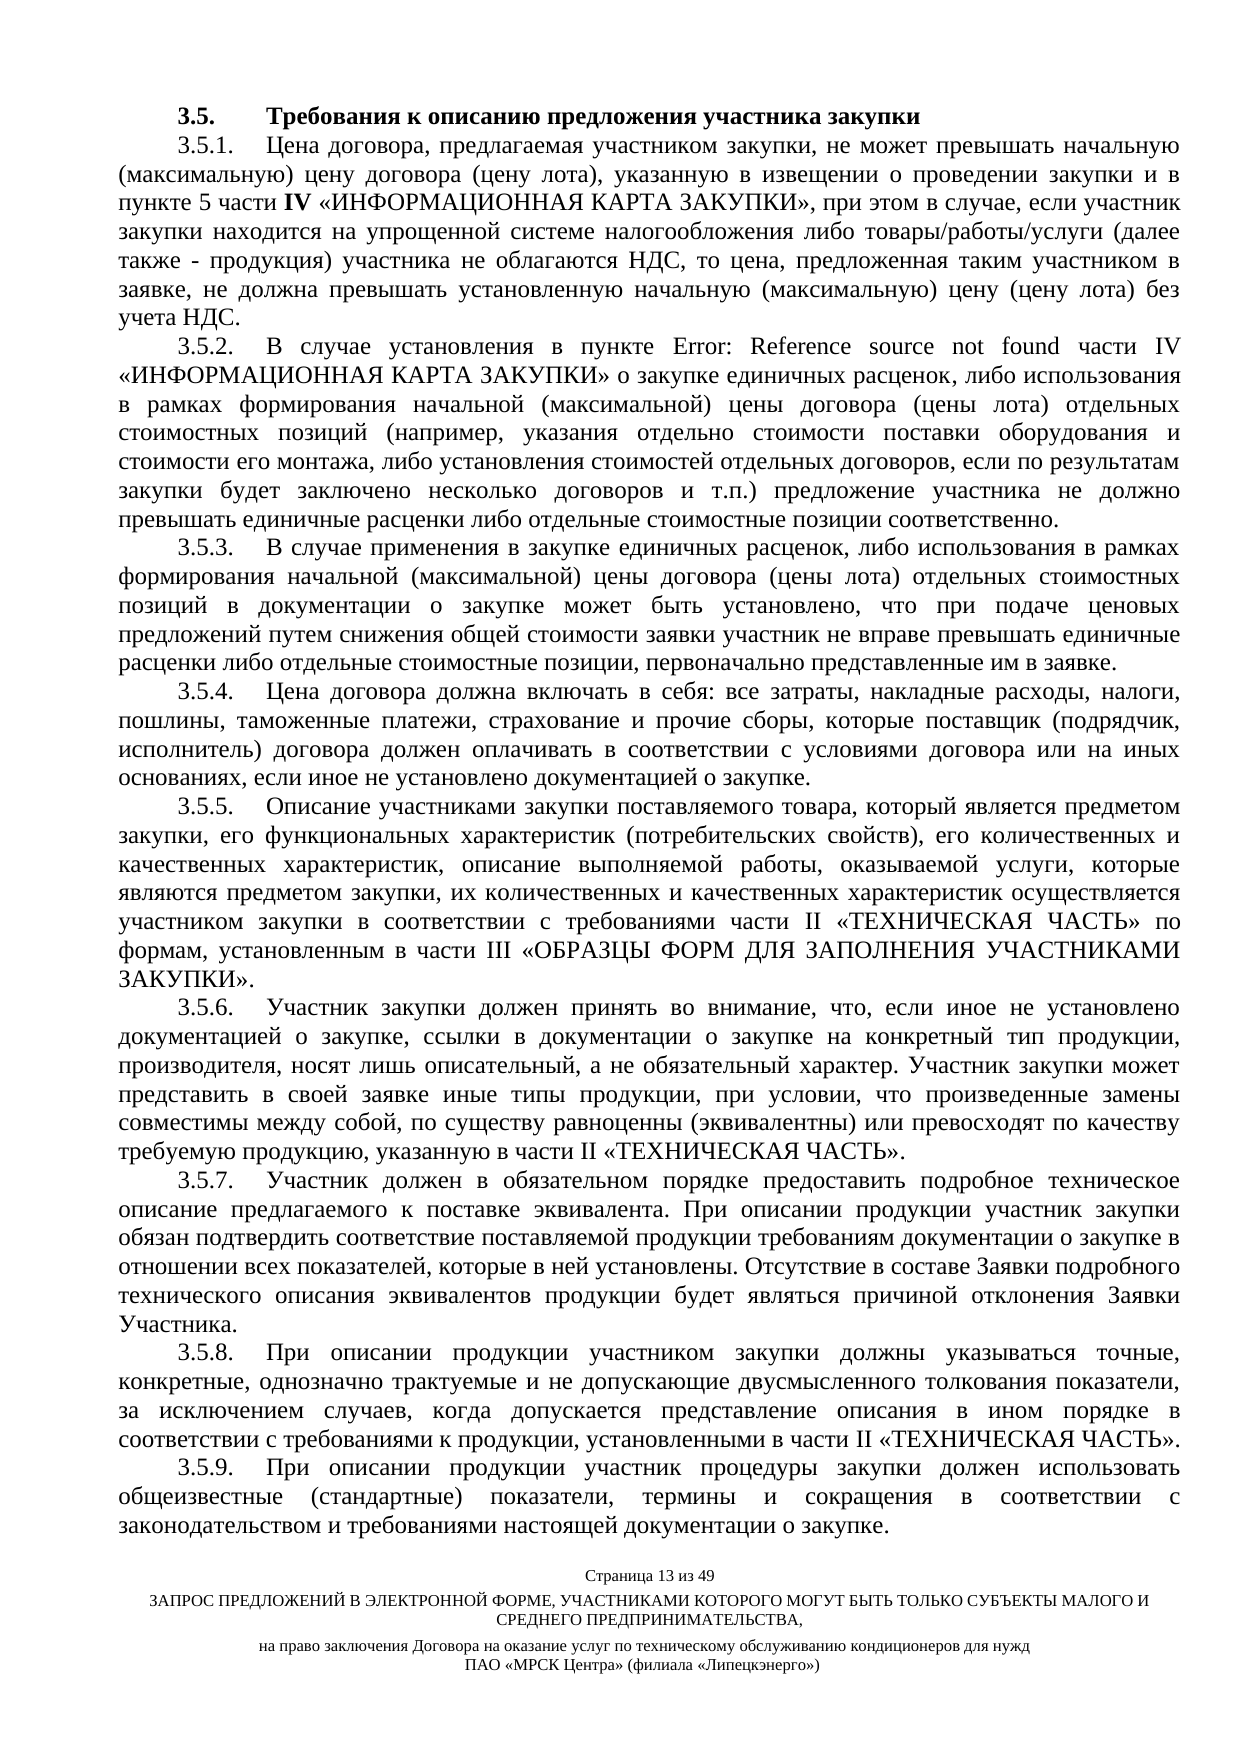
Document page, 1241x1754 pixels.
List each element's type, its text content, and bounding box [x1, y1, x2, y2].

subtitle Участник должен в обязательном порядке предоставить подробное техническое описание предлагаемого к поставке эквивалента. При описании продукции участник закупки обязан подтвердить соответствие поставляемой продукции требованиям документации о закупке в отношении всех показателей, которые в ней установлены. Отсутствие в составе Заявки подробного технического описания эквивалентов продукции будет являться причиной отклонения Заявки Участника. [118, 1165, 1181, 1337]
subtitle Требования к описанию предложения участника закупки [118, 101, 1181, 130]
subtitle Цена договора должна включать в себя: все затраты, накладные расходы, налоги, пошлины, таможенные платежи, страхование и прочие сборы, которые поставщик (подрядчик, исполнитель) договора должен оплачивать в соответствии с условиями договора или на иных основаниях, если иное не установлено документацией о закупке. [118, 676, 1181, 791]
list В случае применения в закупке единичных расценок, либо использования в рамках формирования начальной (максимальной) цены договора (цены лота) отдельных стоимостных позиций в документации о закупке может быть установлено, что при подаче ценовых предложений путем снижения общей стоимости заявки участник не вправе превышать единичные расценки либо отдельные стоимостные позиции, первоначально представленные им в заявке. [118, 532, 1181, 676]
subtitle Описание участниками закупки поставляемого товара, который является предметом закупки, его функциональных характеристик (потребительских свойств), его количественных и качественных характеристик, описание выполняемой работы, оказываемой услуги, которые являются предметом закупки, их количественных и качественных характеристик осуществляется участником закупки в соответствии с требованиями части II «ТЕХНИЧЕСКАЯ ЧАСТЬ» по формам, установленным в части III «ОБРАЗЦЫ ФОРМ ДЛЯ ЗАПОЛНЕНИЯ УЧАСТНИКАМИ ЗАКУПКИ». [118, 791, 1181, 992]
subtitle Участник закупки должен принять во внимание, что, если иное не установлено документацией о закупке, ссылки в документации о закупке на конкретный тип продукции, производителя, носят лишь описательный, а не обязательный характер. Участник закупки может представить в своей заявке иные типы продукции, при условии, что произведенные замены совместимы между собой, по существу равноценны (эквивалентны) или превосходят по качеству требуемую продукцию, указанную в части II «ТЕХНИЧЕСКАЯ ЧАСТЬ». [118, 992, 1181, 1165]
subtitle При описании продукции участник процедуры закупки должен использовать общеизвестные (стандартные) показатели, термины и сокращения в соответствии с законодательством и требованиями настоящей документации о закупке. [118, 1452, 1181, 1539]
subtitle При описании продукции участником закупки должны указываться точные, конкретные, однозначно трактуемые и не допускающие двусмысленного толкования показатели, за исключением случаев, когда допускается представление описания в ином порядке в соответствии с требованиями к продукции, установленными в части II «ТЕХНИЧЕСКАЯ ЧАСТЬ». [118, 1337, 1181, 1452]
subtitle Цена договора, предлагаемая участником закупки, не может превышать начальную (максимальную) цену договора (цену лота), указанную в извещении о проведении закупки и в пункте 5 части IV «ИНФОРМАЦИОННАЯ КАРТА ЗАКУПКИ», при этом в случае, если участник закупки находится на упрощенной системе налогообложения либо товары/работы/услуги (далее также - продукция) участника не облагаются НДС, то цена, предложенная таким участником в заявке, не должна превышать установленную начальную (максимальную) цену (цену лота) без учета НДС. [118, 130, 1181, 331]
